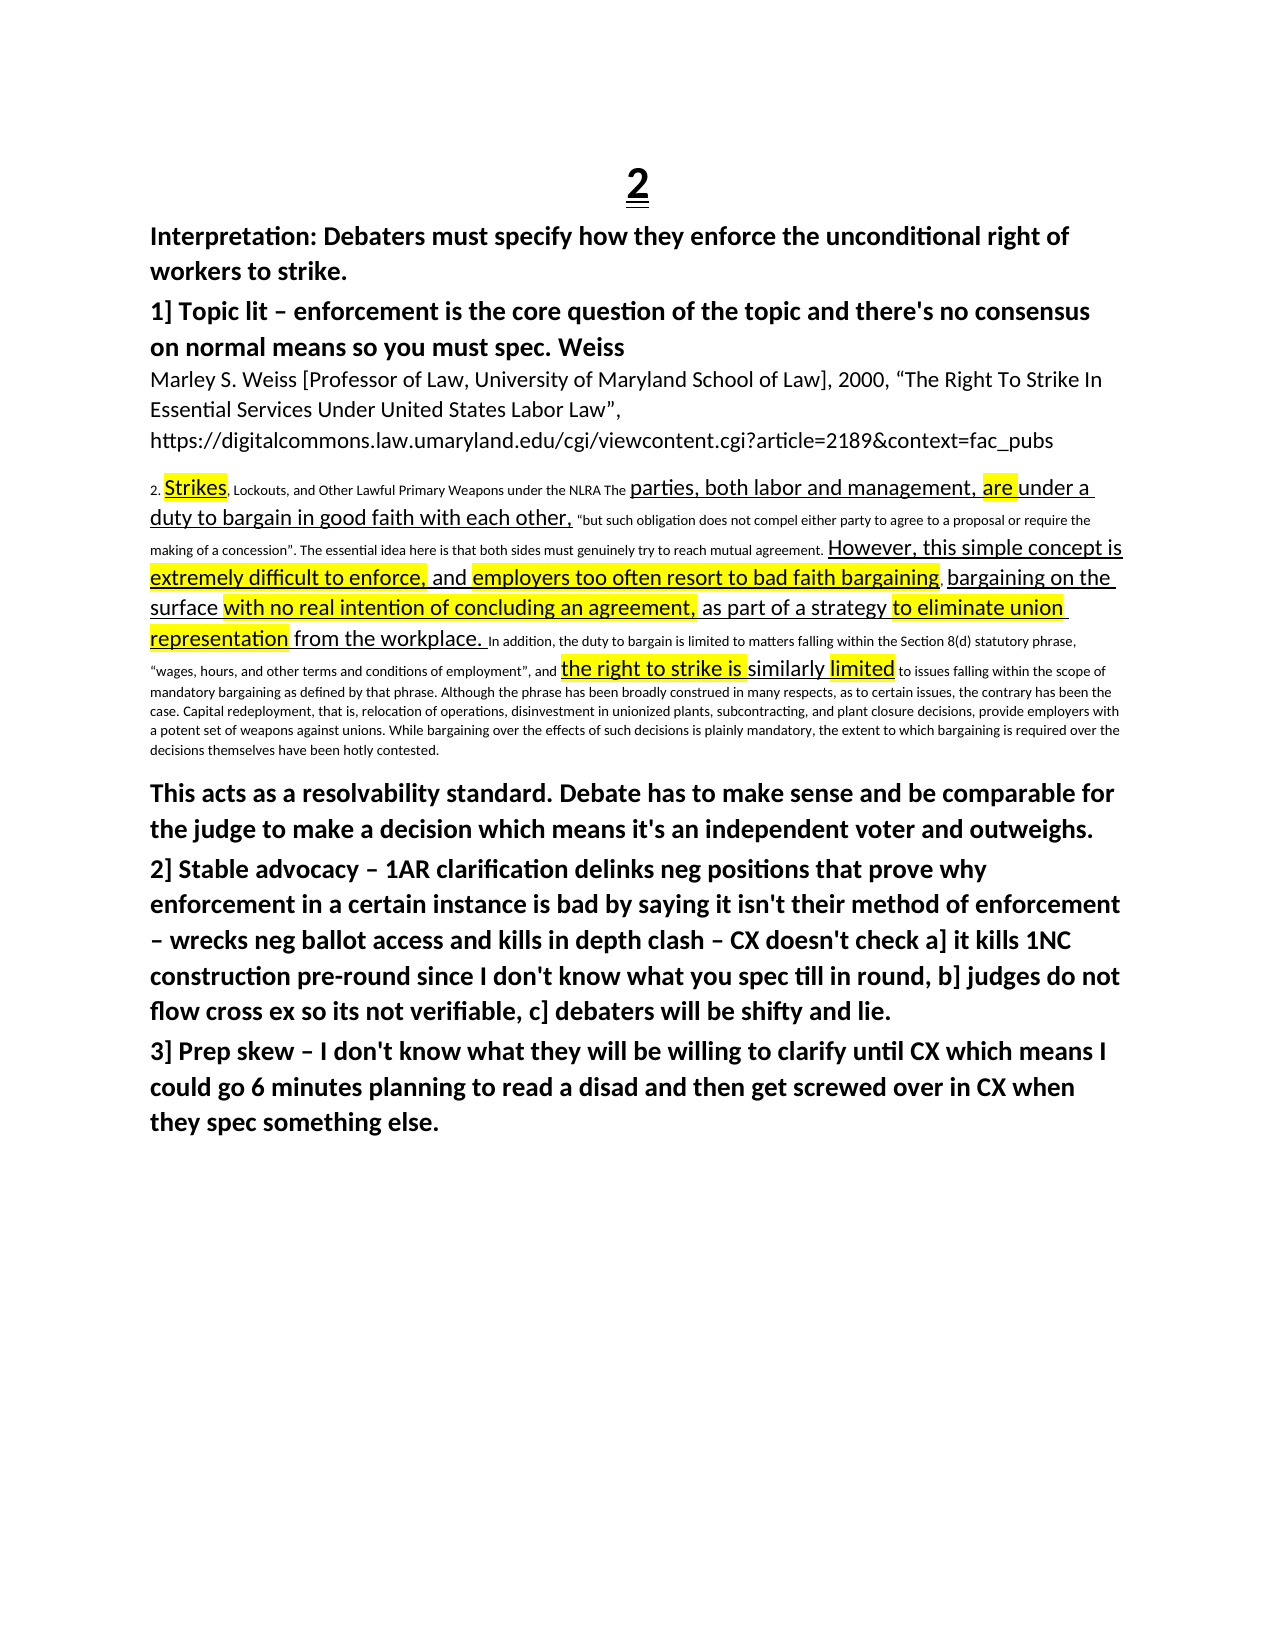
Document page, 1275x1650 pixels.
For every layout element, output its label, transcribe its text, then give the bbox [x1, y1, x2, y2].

subtitle 2] Stable advocacy – 1AR clarification delinks neg positions that prove why enforcement in a certain instance is bad by saying it isn't their method of enforcement – wrecks neg ballot access and kills in depth clash – CX doesn't check a] it kills 1NC construction pre-round since I don't know what you spec till in round, b] judges do not flow cross ex so its not verifiable, c] debaters will be shifty and lie. [150, 852, 1125, 1027]
subtitle 2 [150, 154, 1125, 210]
subtitle 3] Prep skew – I don't know what they will be willing to clarify until CX which means I could go 6 minutes planning to read a disad and then get screwed over in CX when they spec something else. [150, 1034, 1125, 1138]
text Marley S. Weiss [Professor of Law, University of Maryland School of Law], 2000, “The Right To Strike In Essential Services Under United States Labor Law”, https://digitalcommons.law.umaryland.edu/cgi/viewcontent.cgi?article=2189&context=fac_pubs [150, 365, 1125, 454]
subtitle 1] Topic lit – enforcement is the core question of the topic and there's no consensus on normal means so you must spec. Weiss [150, 294, 1125, 363]
subtitle Interpretation: Debaters must specify how they enforce the unconditional right of workers to strike. [150, 219, 1125, 287]
subtitle This acts as a resolvability standard. Debate has to make sense and be comparable for the judge to make a decision which means it's an independent voter and outweighs. [150, 777, 1125, 845]
text 2. Strikes, Lockouts, and Other Lawful Primary Weapons under the NLRA The parties, both labor and management, are under a duty to bargain in good faith with each other, “but such obligation does not compel either party to agree to a proposal or require the making of a concession”. The essential idea here is that both sides must genuinely try to reach mutual agreement. However, this simple concept is extremely difficult to enforce, and employers too often resort to bad faith bargaining, bargaining on the surface with no real intention of concluding an agreement, as part of a strategy to eliminate union representation from the workplace. In addition, the duty to bargain is limited to matters falling within the Section 8(d) statutory phrase, “wages, hours, and other terms and conditions of employment”, and the right to strike is similarly limited to issues falling within the scope of mandatory bargaining as defined by that phrase. Although the phrase has been broadly construed in many respects, as to certain issues, the contrary has been the case. Capital redeployment, that is, relocation of operations, disinvestment in unionized plants, subcontracting, and plant closure decisions, provide employers with a potent set of weapons against unions. While bargaining over the effects of such decisions is plainly mandatory, the extent to which bargaining is required over the decisions themselves have been hotly contested. [150, 473, 1125, 758]
